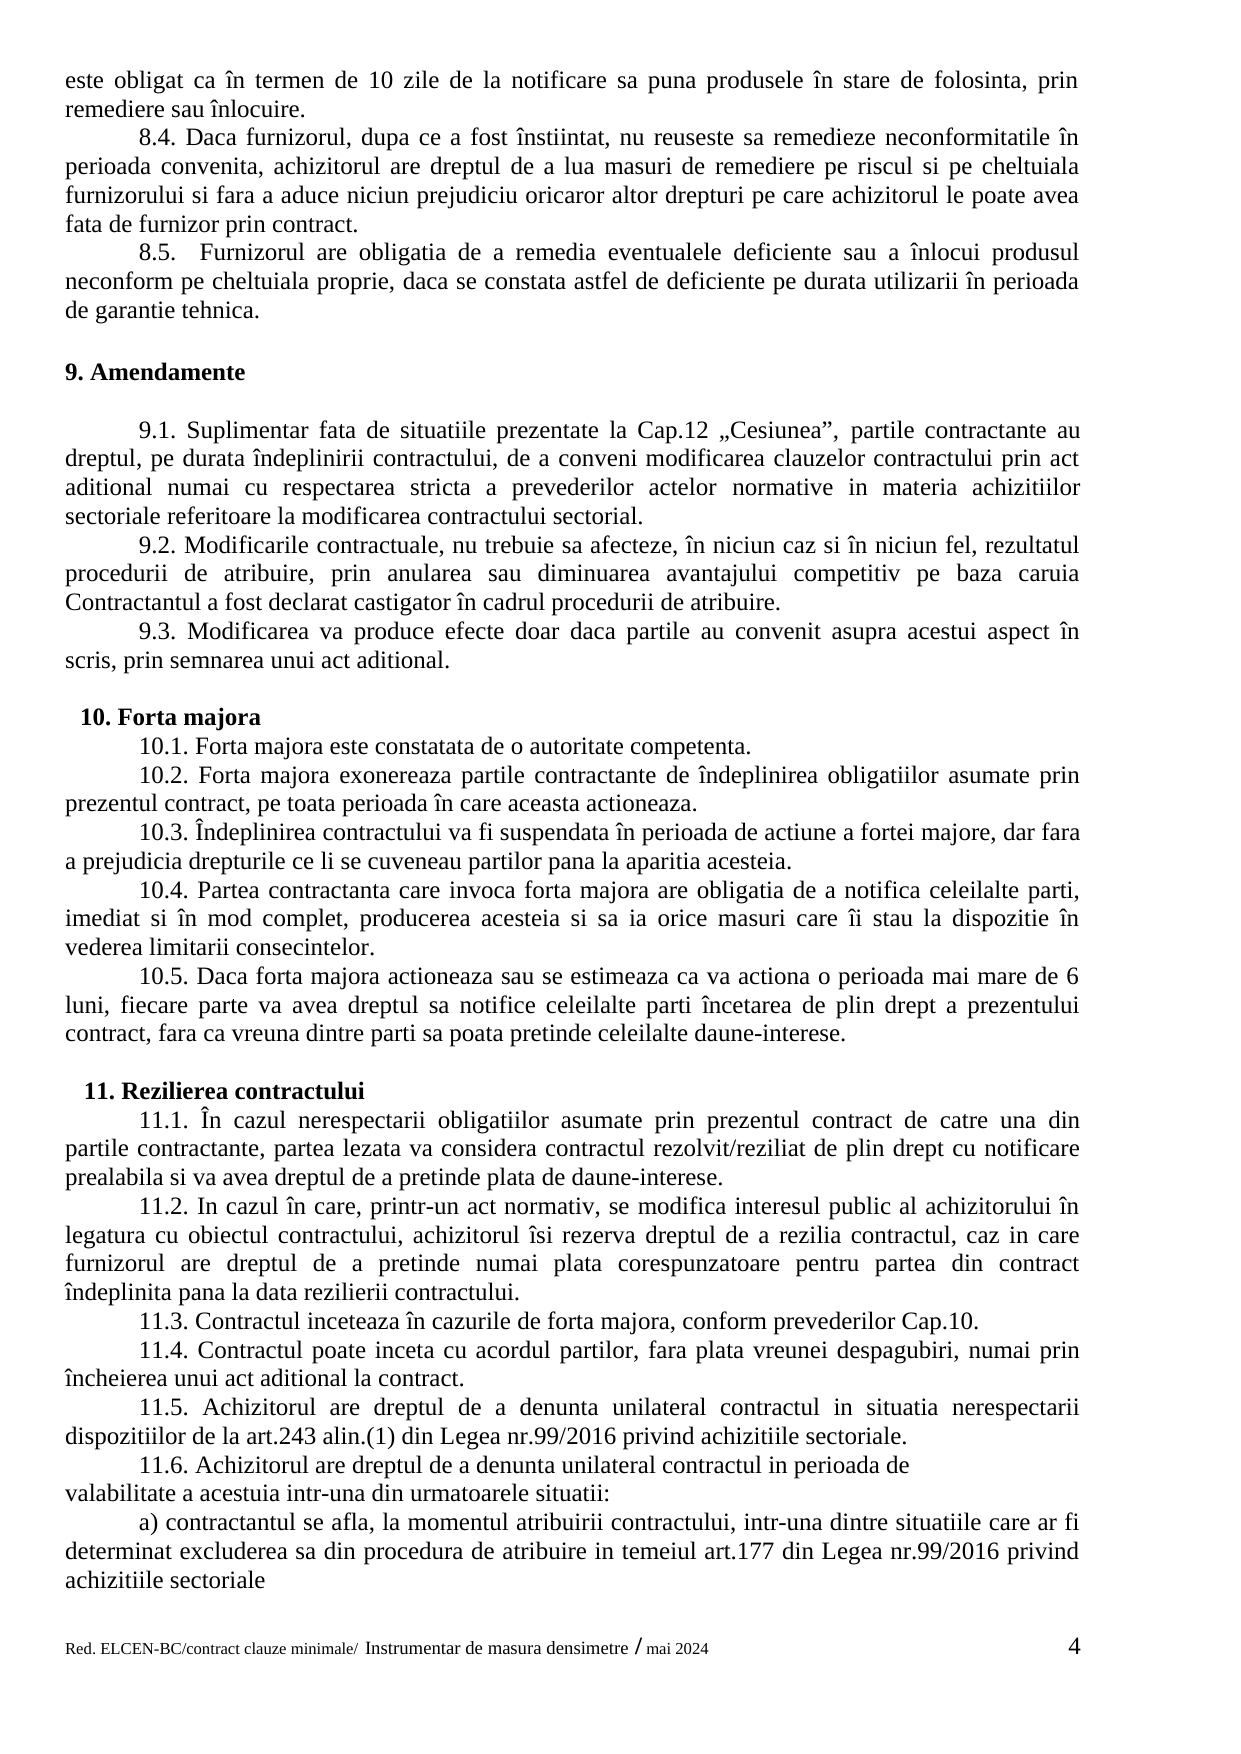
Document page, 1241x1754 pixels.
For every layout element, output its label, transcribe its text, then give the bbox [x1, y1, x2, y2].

list 9.3. Modificarea va produce efecte doar daca partile au convenit asupra acestui aspect în scris, prin semnarea unui act aditional. [65, 616, 1081, 673]
text 10.1. Forta majora este constatata de o autoritate competenta. [65, 731, 1081, 760]
text 11.1. În cazul nerespectarii obligatiilor asumate prin prezentul contract de catre una din partile contractante, partea lezata va considera contractul rezolvit/reziliat de plin drept cu notificare prealabila si va avea dreptul de a pretinde plata de daune-interese. [65, 1105, 1081, 1191]
text 9. Amendamente [65, 357, 1081, 386]
text 11. Rezilierea contractului [65, 1076, 1081, 1105]
text 10.3. Îndeplinirea contractului va fi suspendata în perioada de actiune a fortei majore, dar fara a prejudicia drepturile ce li se cuveneau partilor pana la aparitia acesteia. [65, 817, 1081, 875]
text 9.2. Modificarile contractuale, nu trebuie sa afecteze, în niciun caz si în niciun fel, rezultatul procedurii de atribuire, prin anularea sau diminuarea avantajului competitiv pe baza caruia Contractantul a fost declarat castigator în cadrul procedurii de atribuire. [65, 530, 1081, 616]
text 11.3. Contractul inceteaza în cazurile de forta majora, conform prevederilor Cap.10. [65, 1306, 1081, 1335]
text 10.2. Forta majora exonereaza partile contractante de îndeplinirea obligatiilor asumate prin prezentul contract, pe toata perioada în care aceasta actioneaza. [65, 760, 1081, 817]
text a) contractantul se afla, la momentul atribuirii contractului, intr-una dintre situatiile care ar fi determinat excluderea sa din procedura de atribuire in temeiul art.177 din Legea nr.99/2016 privind achizitiile sectoriale [65, 1507, 1081, 1593]
text 10.4. Partea contractanta care invoca forta majora are obligatia de a notifica celeilalte parti, imediat si în mod complet, producerea acesteia si sa ia orice masuri care îi stau la dispozitie în vederea limitarii consecintelor. [65, 875, 1081, 961]
text 10. Forta majora [65, 702, 1081, 731]
text 8.4. Daca furnizorul, dupa ce a fost înstiintat, nu reuseste sa remedieze neconformitatile în perioada convenita, achizitorul are dreptul de a lua masuri de remediere pe riscul si pe cheltuiala furnizorului si fara a aduce niciun prejudiciu oricaror altor drepturi pe care achizitorul le poate avea fata de furnizor prin contract. [65, 122, 1081, 237]
text valabilitate a acestuia intr-una din urmatoarele situatii: [65, 1478, 1081, 1507]
text 11.5. Achizitorul are dreptul de a denunta unilateral contractul in situatia nerespectarii dispozitiilor de la art.243 alin.(1) din Legea nr.99/2016 privind achizitiile sectoriale. [65, 1392, 1081, 1450]
text 9.1. Suplimentar fata de situatiile prezentate la Cap.12 „Cesiunea”, partile contractante au dreptul, pe durata îndeplinirii contractului, de a conveni modificarea clauzelor contractului prin act aditional numai cu respectarea stricta a prevederilor actelor normative in materia achizitiilor sectoriale referitoare la modificarea contractului sectorial. [65, 415, 1081, 530]
text 11.4. Contractul poate inceta cu acordul partilor, fara plata vreunei despagubiri, numai prin încheierea unui act aditional la contract. [65, 1335, 1081, 1392]
text 10.5. Daca forta majora actioneaza sau se estimeaza ca va actiona o perioada mai mare de 6 luni, fiecare parte va avea dreptul sa notifice celeilalte parti încetarea de plin drept a prezentului contract, fara ca vreuna dintre parti sa poata pretinde celeilalte daune-interese. [65, 961, 1081, 1047]
text 11.2. In cazul în care, printr-un act normativ, se modifica interesul public al achizitorului în legatura cu obiectul contractului, achizitorul îsi rezerva dreptul de a rezilia contractul, caz in care furnizorul are dreptul de a pretinde numai plata corespunzatoare pentru partea din contract îndeplinita pana la data rezilierii contractului. [65, 1191, 1081, 1306]
text 11.6. Achizitorul are dreptul de a denunta unilateral contractul in perioada de [65, 1450, 1081, 1478]
text 8.5. Furnizorul are obligatia de a remedia eventualele deficiente sau a înlocui produsul neconform pe cheltuiala proprie, daca se constata astfel de deficiente pe durata utilizarii în perioada de garantie tehnica. [65, 237, 1081, 324]
